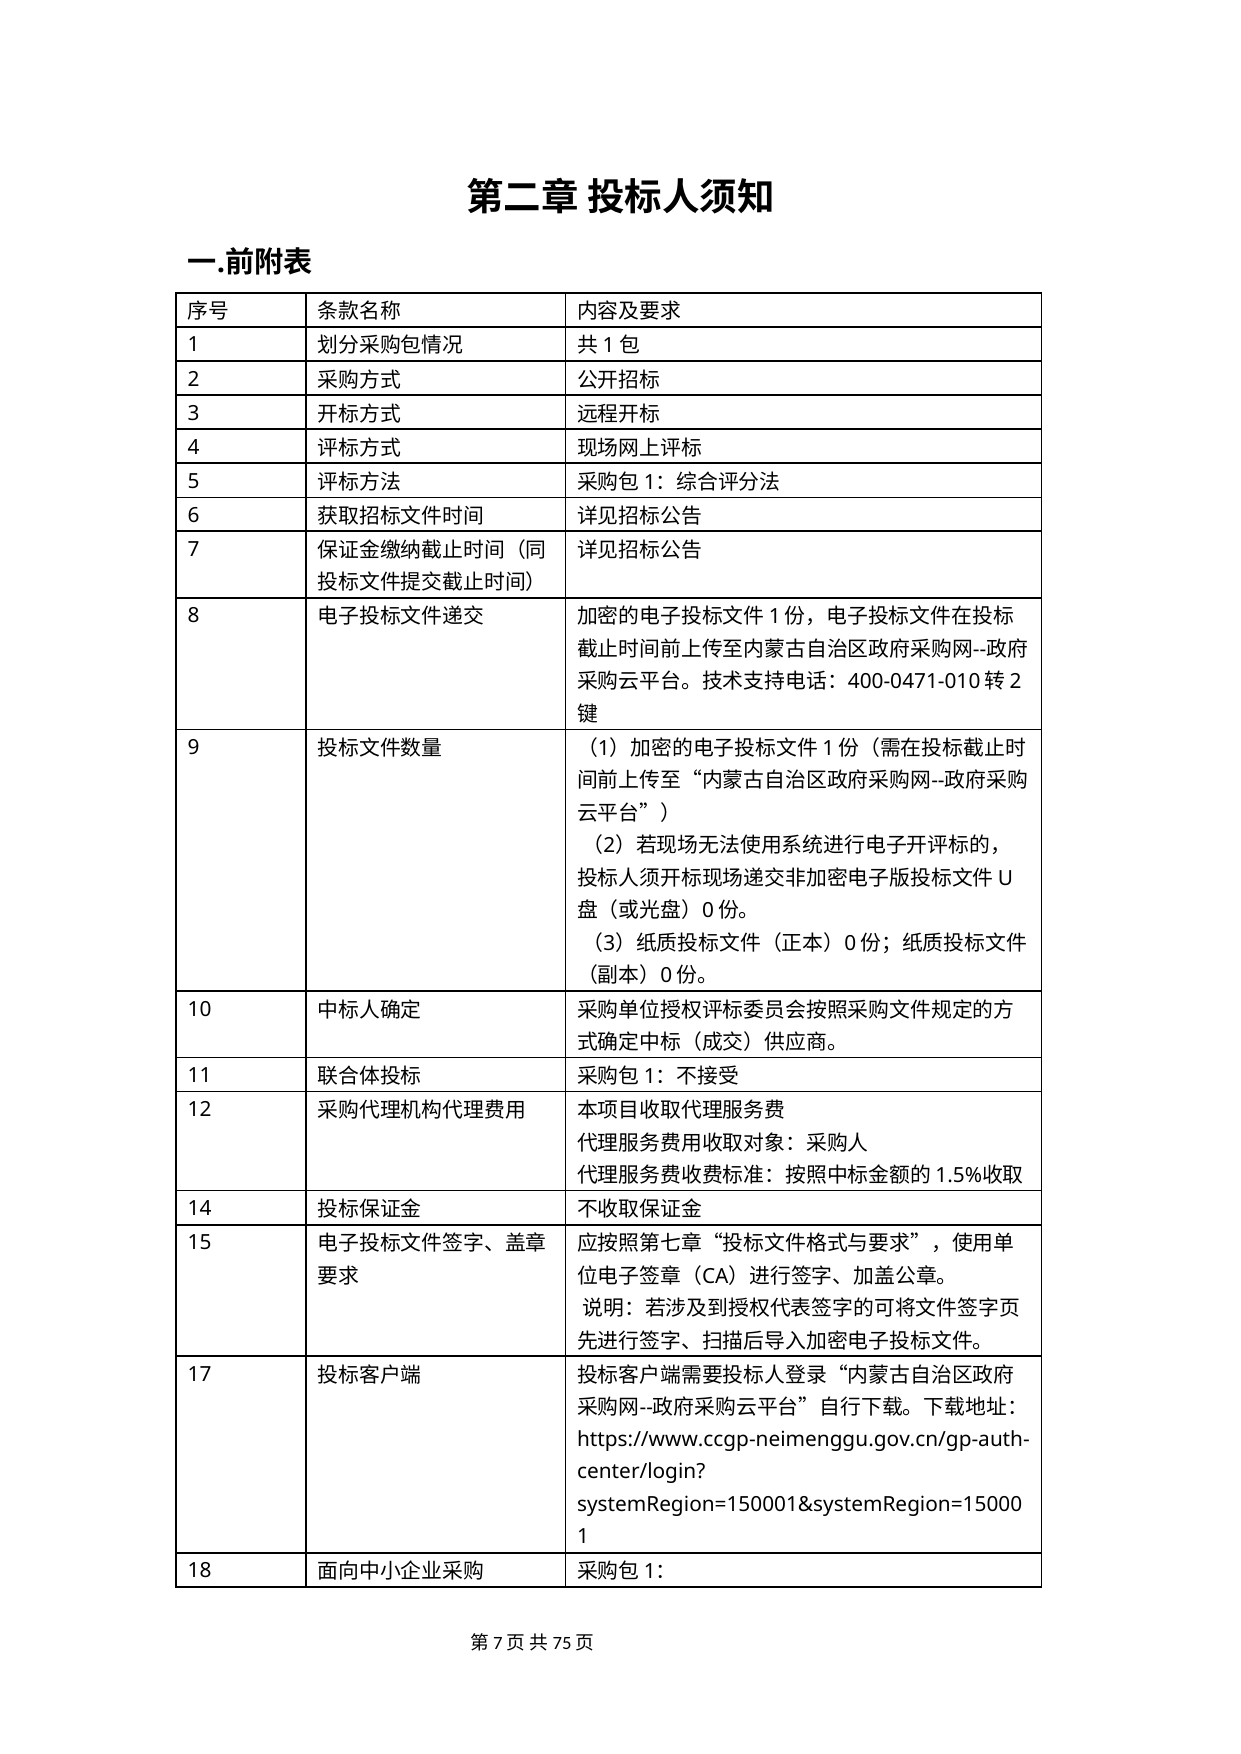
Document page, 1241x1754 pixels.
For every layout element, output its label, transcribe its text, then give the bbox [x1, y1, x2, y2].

table_cell 划分采购包情况 [307, 328, 565, 360]
table_cell 保证金缴纳截止时间（同投标文件提交截止时间） [307, 532, 565, 597]
table_cell 15 [177, 1226, 305, 1355]
table_cell 投标客户端 [307, 1357, 565, 1552]
table_cell 1 [177, 328, 305, 360]
table_cell 采购包1：不接受 [566, 1058, 1041, 1091]
table_cell 2 [177, 362, 305, 394]
table_cell （1）加密的电子投标文件1份（需在投标截止时间前上传至“内蒙古自治区政府采购网--政府采购云平台”） （2）若现场无法使用系统进行电子开评标的，投标人须开标现场递交非加密电子版投标文件U盘（或光盘）0份。 （3）纸质投标文件（正本）0份；纸质投标文件（副本）0份。 [566, 730, 1041, 990]
table_cell 现场网上评标 [566, 430, 1041, 462]
table_cell 投标保证金 [307, 1191, 565, 1224]
table_header 序号 [177, 294, 305, 326]
table_cell 评标方式 [307, 430, 565, 462]
table_cell 应按照第七章“投标文件格式与要求”，使用单位电子签章（CA）进行签字、加盖公章。 说明：若涉及到授权代表签字的可将文件签字页先进行签字、扫描后导入加密电子投标文件。 [566, 1226, 1041, 1355]
table_cell 远程开标 [566, 396, 1041, 428]
table_cell 17 [177, 1357, 305, 1552]
table_cell 采购代理机构代理费用 [307, 1092, 565, 1190]
table_cell 6 [177, 498, 305, 530]
table_cell 电子投标文件签字、盖章要求 [307, 1226, 565, 1355]
table_cell 采购包1：综合评分法 [566, 464, 1041, 496]
table_cell 电子投标文件递交 [307, 599, 565, 728]
table_cell 评标方法 [307, 464, 565, 496]
table_cell 14 [177, 1191, 305, 1224]
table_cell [566, 1554, 1041, 1586]
table_cell 10 [177, 992, 305, 1057]
table_cell 7 [177, 532, 305, 597]
table_cell 公开招标 [566, 362, 1041, 394]
table_cell 采购方式 [307, 362, 565, 394]
text 第二章 投标人须知 [187, 162, 1053, 227]
table_cell 3 [177, 396, 305, 428]
table_cell 8 [177, 599, 305, 728]
table_cell 开标方式 [307, 396, 565, 428]
table_cell 共 1 包 [566, 328, 1041, 360]
table_cell 中标人确定 [307, 992, 565, 1057]
table_cell 加密的电子投标文件1份，电子投标文件在投标截止时间前上传至内蒙古自治区政府采购网--政府采购云平台。技术支持电话：400-0471-010转2键 [566, 599, 1041, 728]
table_cell 获取招标文件时间 [307, 498, 565, 530]
table_cell 联合体投标 [307, 1058, 565, 1091]
table_cell 详见招标公告 [566, 532, 1041, 597]
table_cell 面向中小企业采购 [307, 1554, 565, 1586]
table_cell 本项目收取代理服务费 代理服务费用收取对象：采购人 代理服务费收费标准：按照中标金额的1.5%收取 [566, 1092, 1041, 1190]
table_cell 详见招标公告 [566, 498, 1041, 530]
table_cell 4 [177, 430, 305, 462]
table_cell 9 [177, 730, 305, 990]
table_cell 5 [177, 464, 305, 496]
table_header 内容及要求 [566, 294, 1041, 326]
table_cell 投标文件数量 [307, 730, 565, 990]
table_cell 采购单位授权评标委员会按照采购文件规定的方式确定中标（成交）供应商。 [566, 992, 1041, 1057]
table_cell 投标客户端需要投标人登录“内蒙古自治区政府采购网--政府采购云平台”自行下载。下载地址：https://www.ccgp-neimenggu.gov.cn/gp-auth-center/login?systemRegion=150001&systemRegion=150001 [566, 1357, 1041, 1552]
table_cell 不收取保证金 [566, 1191, 1041, 1224]
table_cell 11 [177, 1058, 305, 1091]
table_cell 12 [177, 1092, 305, 1190]
table_header 条款名称 [307, 294, 565, 326]
text 一.前附表 [187, 227, 1053, 292]
table_cell 18 [177, 1554, 305, 1586]
